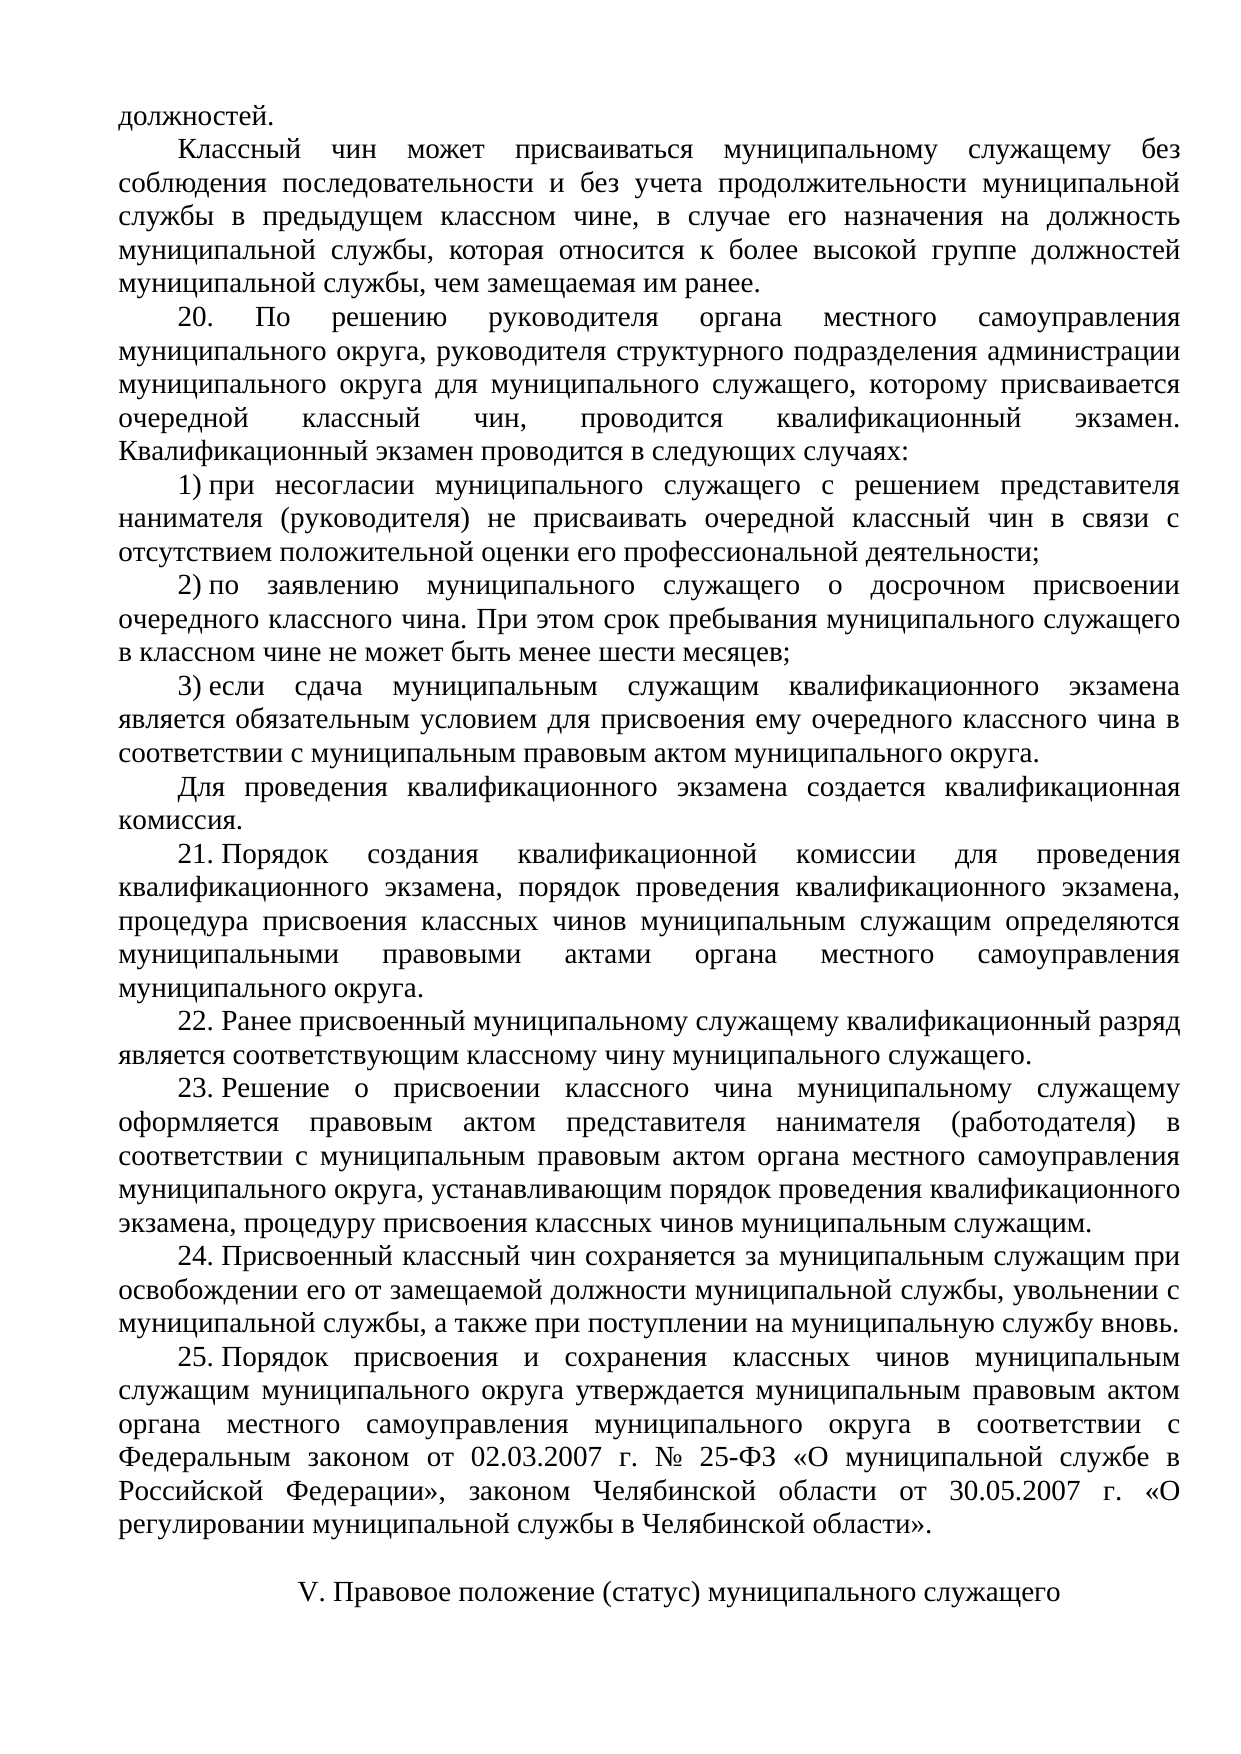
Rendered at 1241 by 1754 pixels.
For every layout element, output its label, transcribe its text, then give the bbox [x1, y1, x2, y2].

text Классный чин может присваиваться муниципальному служащему без соблюдения последовательности и без учета продолжительности муниципальной службы в предыдущем классном чине, в случае его назначения на должность муниципальной службы, которая относится к более высокой группе должностей муниципальной службы, чем замещаемая им ранее. [118, 131, 1181, 299]
text 3) если сдача муниципальным служащим квалификационного экзамена является обязательным условием для присвоения ему очередного классного чина в соответствии с муниципальным правовым актом муниципального округа. [118, 668, 1181, 769]
text 25. Порядок присвоения и сохранения классных чинов муниципальным служащим муниципального округа утверждается муниципальным правовым актом органа местного самоуправления муниципального округа в соответствии с Федеральным законом от 02.03.2007 г. № 25-ФЗ «О муниципальной службе в Российской Федерации», законом Челябинской области от 30.05.2007 г. «О регулировании муниципальной службы в Челябинской области». [118, 1339, 1181, 1540]
text 2) по заявлению муниципального служащего о досрочном присвоении очередного классного чина. При этом срок пребывания муниципального служащего в классном чине не может быть менее шести месяцев; [118, 567, 1181, 668]
text V. Правовое положение (статус) муниципального служащего [118, 1574, 1181, 1607]
text 1) при несогласии муниципального служащего с решением представителя нанимателя (руководителя) не присваивать очередной классный чин в связи с отсутствием положительной оценки его профессиональной деятельности; [118, 467, 1181, 567]
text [118, 98, 1181, 131]
text 20. По решению руководителя органа местного самоуправления муниципального округа, руководителя структурного подразделения администрации муниципального округа для муниципального служащего, которому присваивается очередной классный чин, проводится квалификационный экзамен. Квалификационный экзамен проводится в следующих случаях: [118, 299, 1181, 467]
text 23. Решение о присвоении классного чина муниципальному служащему оформляется правовым актом представителя нанимателя (работодателя) в соответствии с муниципальным правовым актом органа местного самоуправления муниципального округа, устанавливающим порядок проведения квалификационного экзамена, процедуру присвоения классных чинов муниципальным служащим. [118, 1071, 1181, 1238]
text 22. Ранее присвоенный муниципальному служащему квалификационный разряд является соответствующим классному чину муниципального служащего. [118, 1003, 1181, 1071]
text 21. Порядок создания квалификационной комиссии для проведения квалификационного экзамена, порядок проведения квалификационного экзамена, процедура присвоения классных чинов муниципальным служащим определяются муниципальными правовыми актами органа местного самоуправления муниципального округа. [118, 836, 1181, 1003]
text 24. Присвоенный классный чин сохраняется за муниципальным служащим при освобождении его от замещаемой должности муниципальной службы, увольнении с муниципальной службы, а также при поступлении на муниципальную службу вновь. [118, 1238, 1181, 1339]
text Для проведения квалификационного экзамена создается квалификационная комиссия. [118, 769, 1181, 836]
